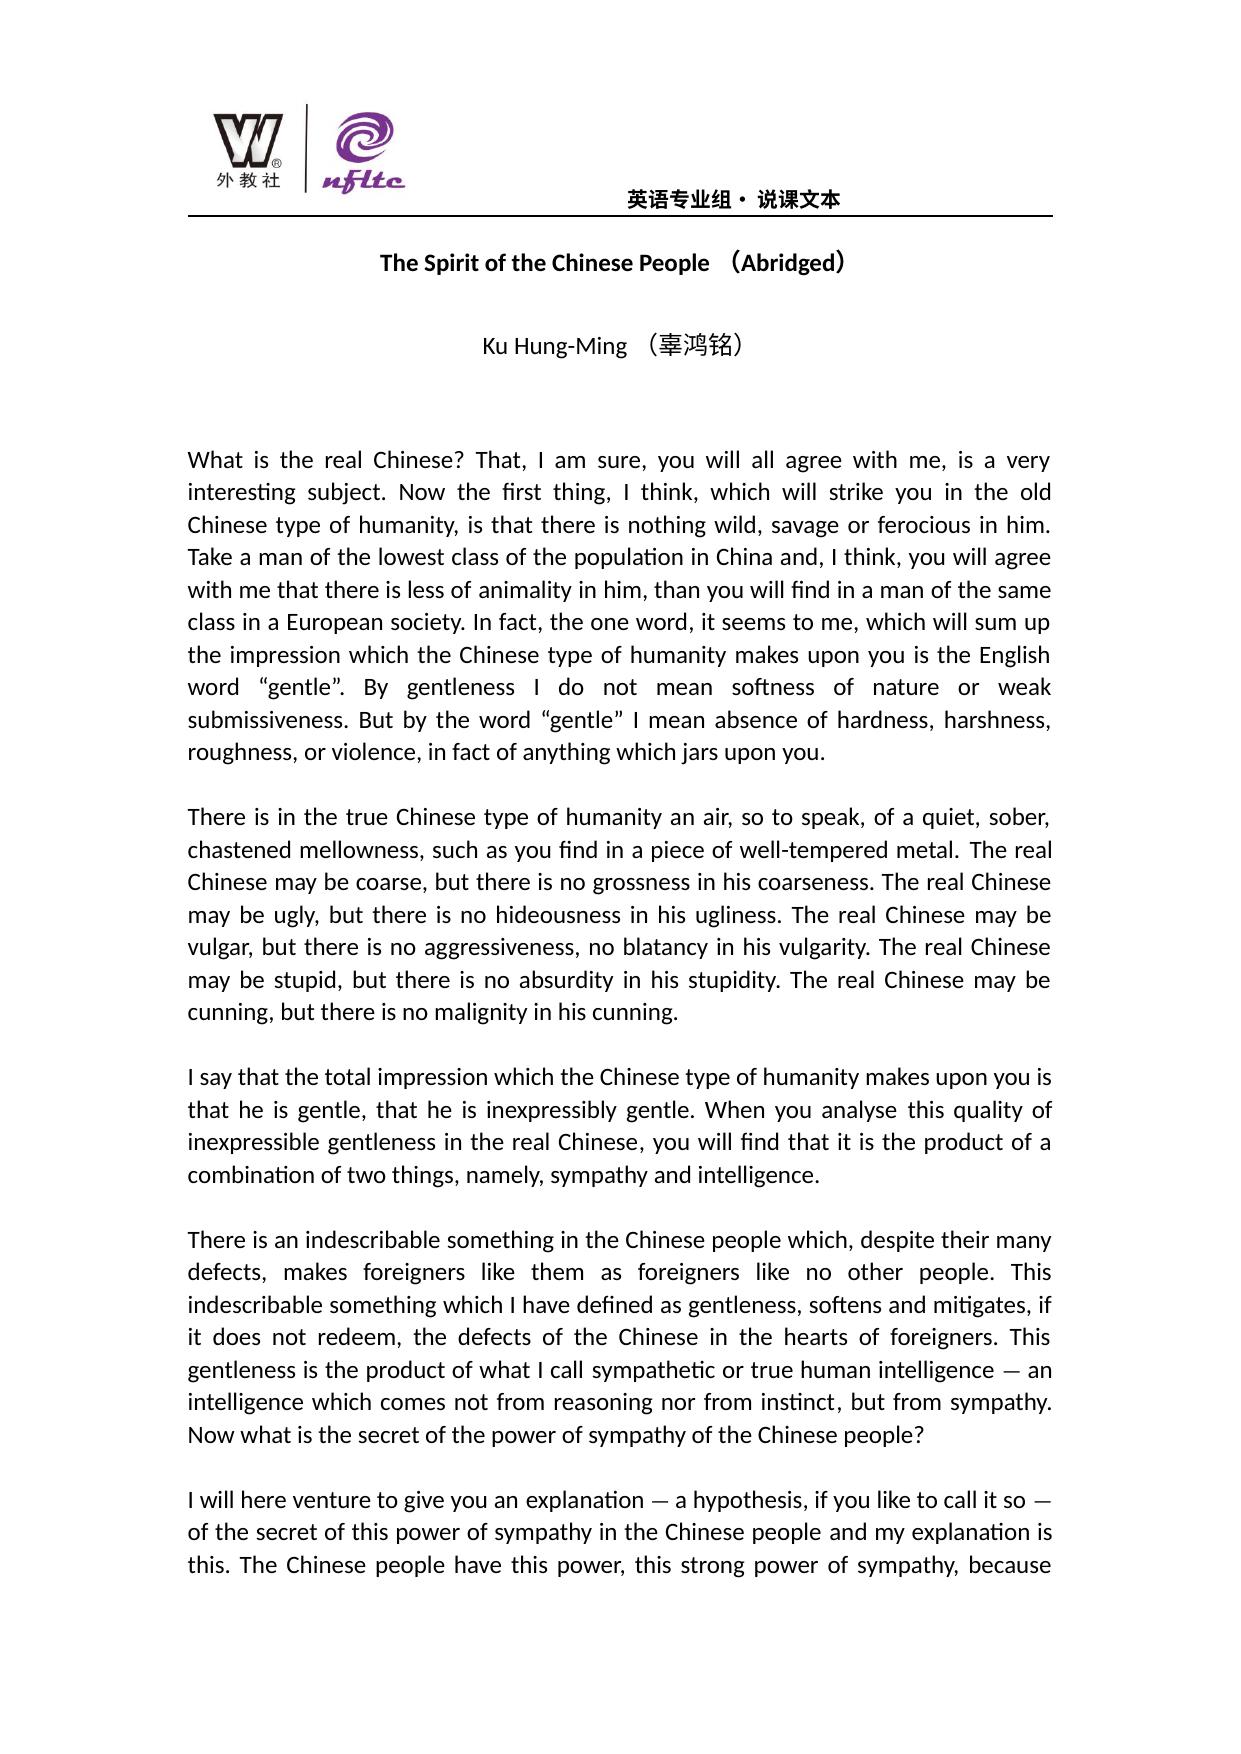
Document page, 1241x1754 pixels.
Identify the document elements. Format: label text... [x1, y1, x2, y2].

picture [187, 88, 406, 208]
text Ku Hung-Ming （辜鸿铭） [187, 311, 1053, 376]
text The Spirit of the Chinese People （Abridged） [187, 228, 1053, 293]
text There is an indescribable something in the Chinese people which, despite their many defects, makes foreigners like them as foreigners like no other people. This indescribable something which I have defined as gentleness, softens and mitigates, if it does not redeem, the defects of the Chinese in the hearts of foreigners. This gentleness is the product of what I call sympathetic or true human intelligence — an intelligence which comes not from reasoning nor from instinct, but from sympathy. Now what is the secret of the power of sympathy of the Chinese people? [187, 1223, 1053, 1450]
text What is the real Chinese? That, I am sure, you will all agree with me, is a very interesting subject. Now the first thing, I think, which will strike you in the old Chinese type of humanity, is that there is nothing wild, savage or ferocious in him. Take a man of the lowest class of the population in China and, I think, you will agree with me that there is less of animality in him, than you will find in a man of the same class in a European society. In fact, the one word, it seems to me, which will sum up the impression which the Chinese type of humanity makes upon you is the English word “gentle”. By gentleness I do not mean softness of nature or weak submissiveness. But by the word “gentle” I mean absence of hardness, harshness, roughness, or violence, in fact of anything which jars upon you. [187, 443, 1053, 768]
text There is in the true Chinese type of humanity an air, so to speak, of a quiet, sober, chastened mellowness, such as you find in a piece of well-tempered metal. The real Chinese may be coarse, but there is no grossness in his coarseness. The real Chinese may be ugly, but there is no hideousness in his ugliness. The real Chinese may be vulgar, but there is no aggressiveness, no blatancy in his vulgarity. The real Chinese may be stupid, but there is no absurdity in his stupidity. The real Chinese may be cunning, but there is no malignity in his cunning. [187, 800, 1053, 1028]
text I say that the total impression which the Chinese type of humanity makes upon you is that he is gentle, that he is inexpressibly gentle. When you analyse this quality of inexpressible gentleness in the real Chinese, you will find that it is the product of a combination of two things, namely, sympathy and intelligence. [187, 1060, 1053, 1190]
